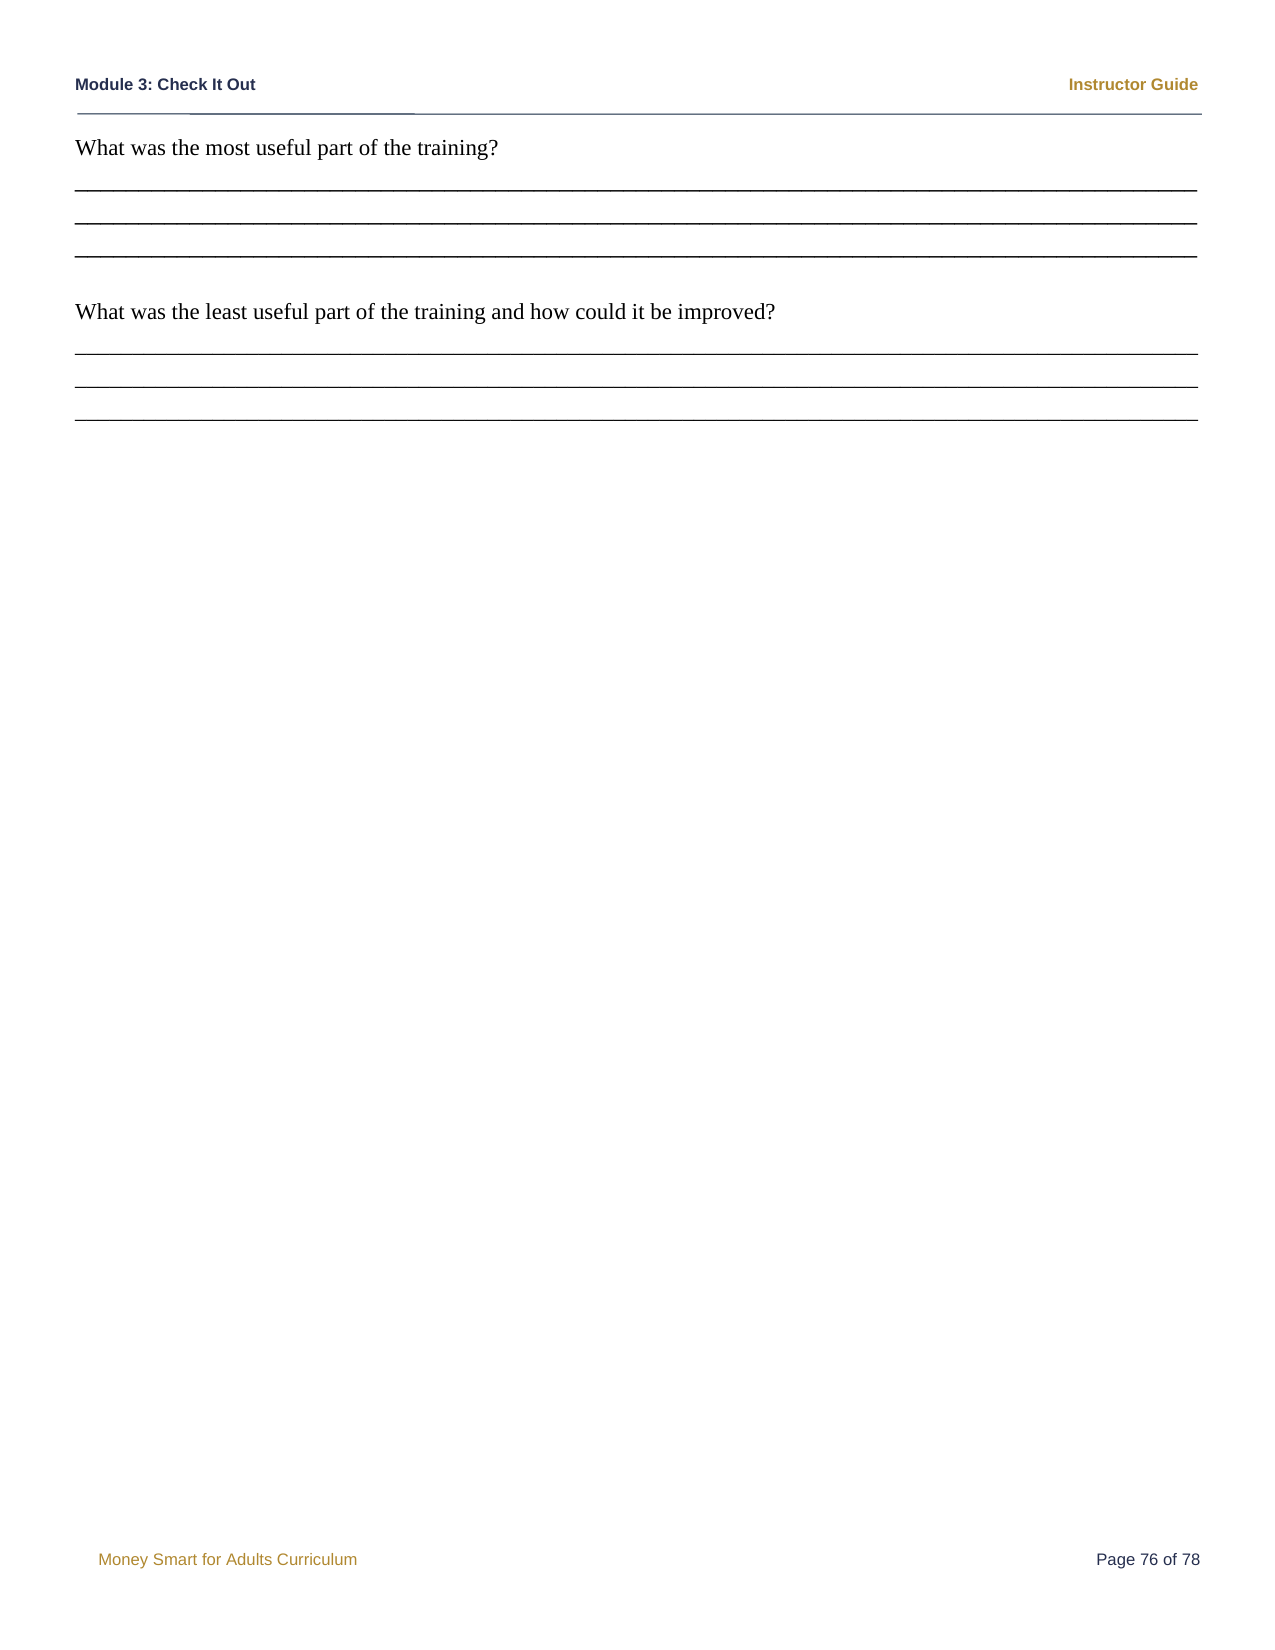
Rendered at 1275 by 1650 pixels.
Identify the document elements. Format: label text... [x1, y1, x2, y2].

text ______________________________________________________________________________________________________________________________________________________________________________________________________________________________________________________________________________________________________ [75, 331, 1200, 423]
text ________________________________________________________________________________________________________________________________________________________________________________________________________________________________________________________________________ [75, 166, 1200, 259]
text What was the least useful part of the training and how could it be improved? [75, 298, 1200, 324]
text What was the most useful part of the training? [75, 133, 1200, 160]
